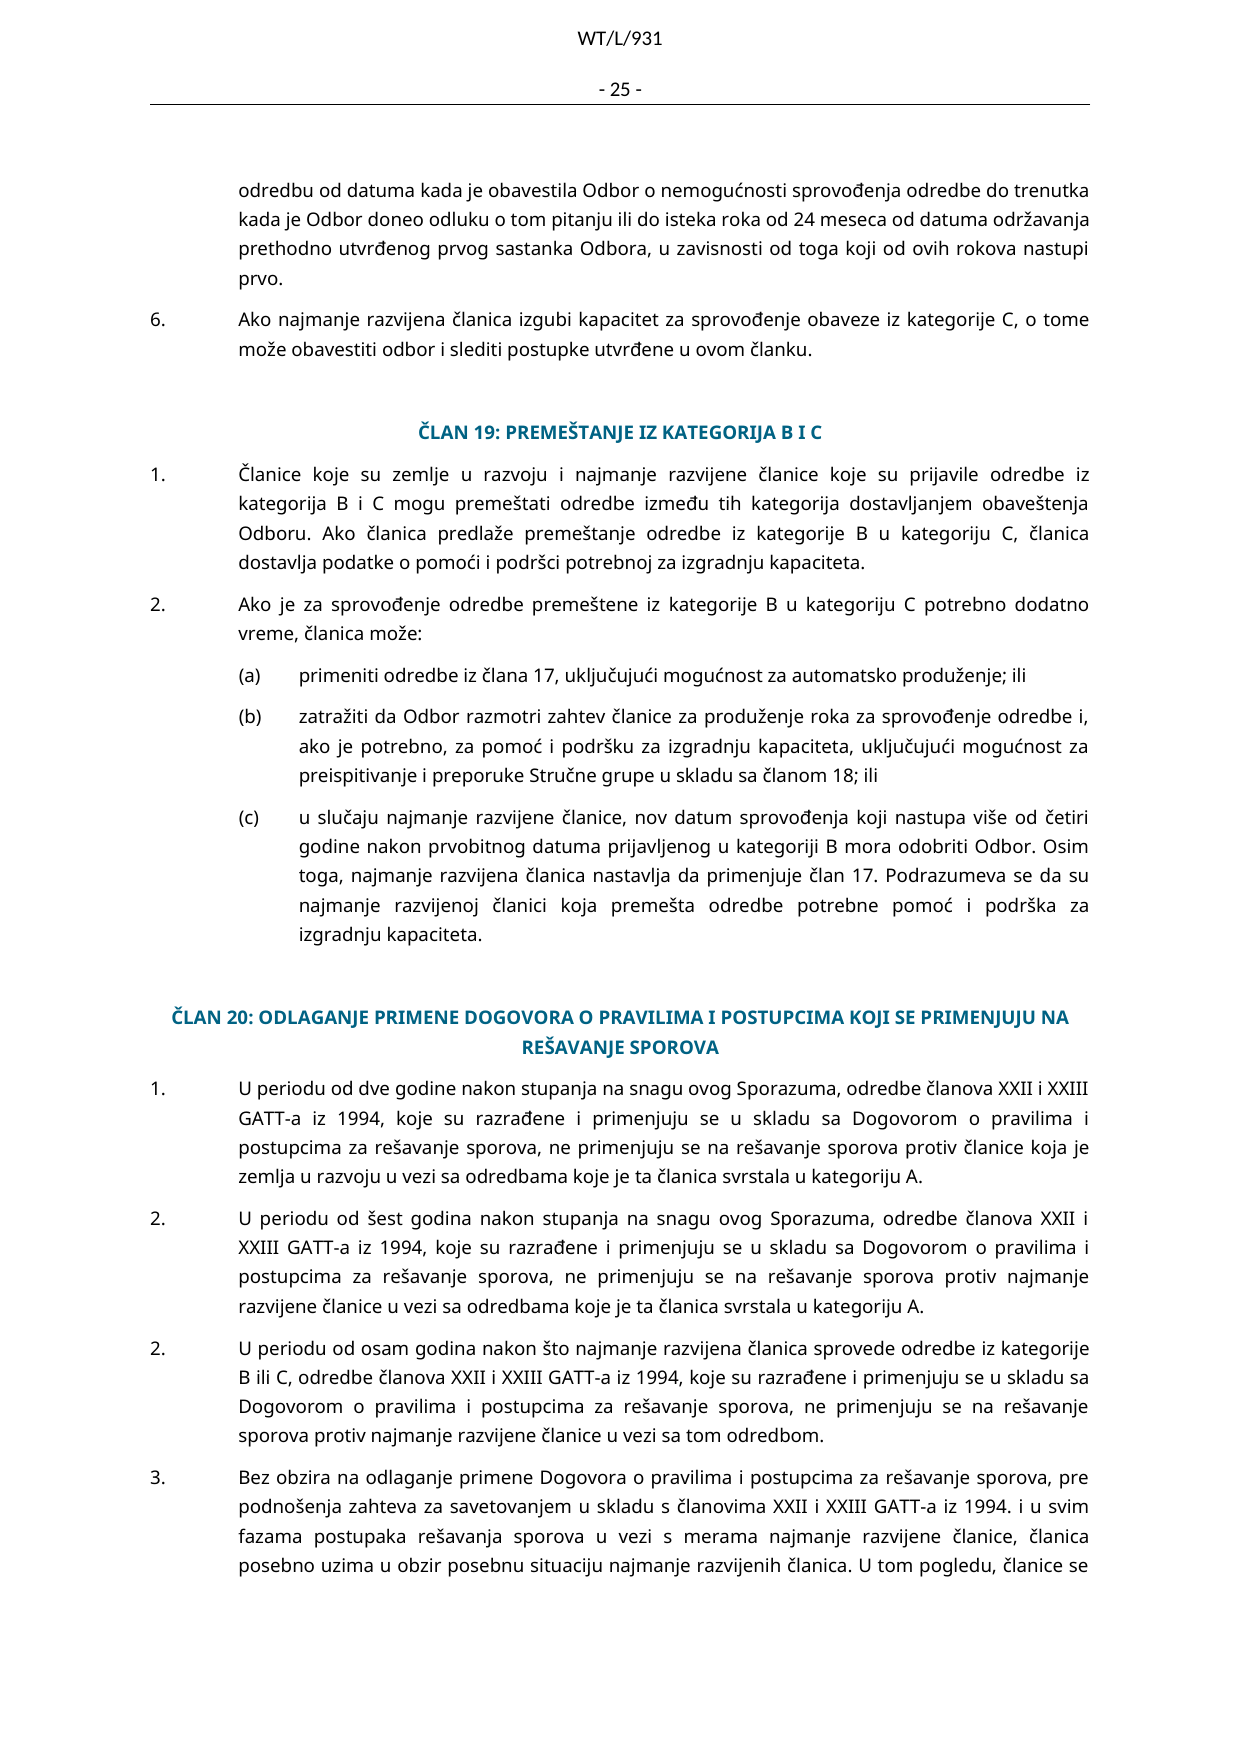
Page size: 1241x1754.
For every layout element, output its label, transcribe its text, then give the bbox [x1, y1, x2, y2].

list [150, 1464, 1090, 1578]
list u slučaju najmanje razvijene članice, nov datum sprovođenja koji nastupa više od četiri godine nakon prvobitnog datuma prijavljenog u kategoriji B mora odobriti Odbor. Osim toga, najmanje razvijena članica nastavlja da primenjuje član 17. Podrazumeva se da su najmanje razvijenoj članici koja premešta odredbe potrebne pomoć i podrška za izgradnju kapaciteta. [238, 804, 1090, 947]
list U periodu od šest godina nakon stupanja na snagu ovog Sporazuma, odredbe članova XXII i XXIII GATT-a iz 1994, koje su razrađene i primenjuju se u skladu sa Dogovorom o pravilima i postupcima za rešavanje sporova, ne primenjuju se na rešavanje sporova protiv najmanje razvijene članice u vezi sa odredbama koje je ta članica svrstala u kategoriju A. [150, 1205, 1090, 1319]
list Članice koje su zemlje u razvoju i najmanje razvijene članice koje su prijavile odredbe iz kategorija B i C mogu premeštati odredbe između tih kategorija dostavljanjem obaveštenja Odboru. Ako članica predlaže premeštanje odredbe iz kategorije B u kategoriju C, članica dostavlja podatke o pomoći i podršci potrebnoj za izgradnju kapaciteta. [150, 461, 1090, 575]
list Ako je za sprovođenje odredbe premeštene iz kategorije B u kategoriju C potrebno dodatno vreme, članica može: [150, 591, 1090, 646]
list U periodu od dve godine nakon stupanja na snagu ovog Sporazuma, odredbe članova XXII i XXIII GATT-a iz 1994, koje su razrađene i primenjuju se u skladu sa Dogovorom o pravilima i postupcima za rešavanje sporova, ne primenjuju se na rešavanje sporova protiv članice koja je zemlja u razvoju u vezi sa odredbama koje je ta članica svrstala u kategoriju A. [150, 1076, 1090, 1189]
list Ako najmanje razvijena članica izgubi kapacitet za sprovođenje obaveze iz kategorije C, o tome može obavestiti odbor i slediti postupke utvrđene u ovom članku. [150, 307, 1090, 362]
list primeniti odredbe iz člana 17, uključujući mogućnost za automatsko produženje; ili [238, 662, 1090, 687]
list zatražiti da Odbor razmotri zahtev članice za produženje roka za sprovođenje odredbe i, ako je potrebno, za pomoć i podršku za izgradnju kapaciteta, uključujući mogućnost za preispitivanje i preporuke Stručne grupe u skladu sa članom 18; ili [238, 704, 1090, 788]
list U periodu od osam godina nakon što najmanje razvijena članica sprovede odredbe iz kategorije B ili C, odredbe članova XXII i XXIII GATT-a iz 1994, koje su razrađene i primenjuju se u skladu sa Dogovorom o pravilima i postupcima za rešavanje sporova, ne primenjuju se na rešavanje sporova protiv najmanje razvijene članice u vezi sa tom odredbom. [150, 1335, 1090, 1448]
text ČLAN 19: PREMEŠTANJE IZ KATEGORIJA B I C [150, 419, 1090, 445]
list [150, 177, 1090, 291]
text ČLAN 20: ODLAGANJE PRIMENE DOGOVORA O PRAVILIMA I POSTUPCIMA KOJI SE PRIMENJUJU NA REŠAVANJE SPOROVA [150, 1005, 1090, 1059]
